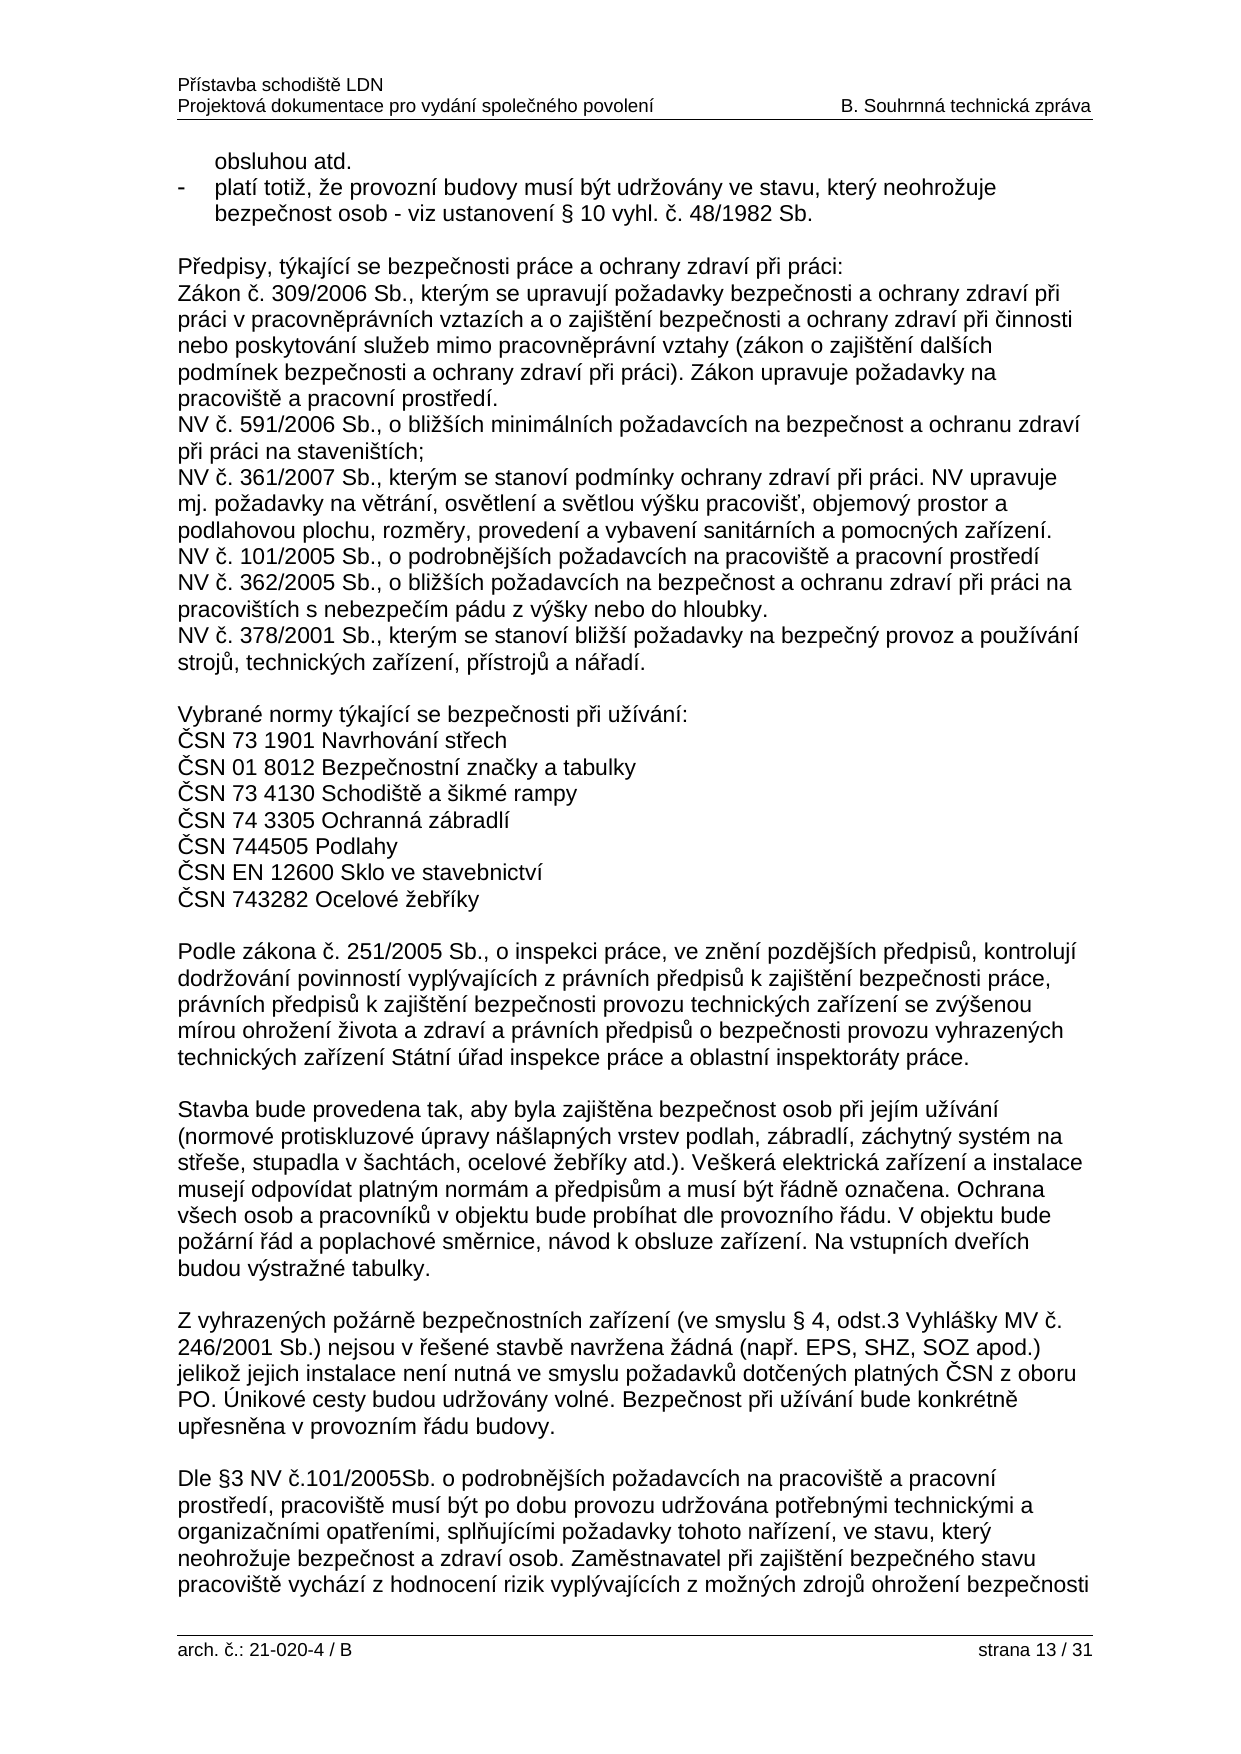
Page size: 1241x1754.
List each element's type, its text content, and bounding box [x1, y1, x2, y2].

text Předpisy, týkající se bezpečnosti práce a ochrany zdraví při práci: [177, 253, 1093, 279]
text ČSN 743282 Ocelové žebříky [177, 886, 1093, 912]
text ČSN 74 3305 Ochranná zábradlí [177, 807, 1093, 833]
text NV č. 591/2006 Sb., o bližších minimálních požadavcích na bezpečnost a ochranu zdraví při práci na staveništích; [177, 411, 1093, 464]
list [177, 148, 1093, 174]
text ČSN 73 4130 Schodiště a šikmé rampy [177, 780, 1093, 807]
text Zákon č. 309/2006 Sb., kterým se upravují požadavky bezpečnosti a ochrany zdraví při práci v pracovněprávních vztazích a o zajištění bezpečnosti a ochrany zdraví při činnosti nebo poskytování služeb mimo pracovněprávní vztahy (zákon o zajištění dalších podmínek bezpečnosti a ochrany zdraví při práci). Zákon upravuje požadavky na pracoviště a pracovní prostředí. [177, 279, 1093, 411]
text Stavba bude provedena tak, aby byla zajištěna bezpečnost osob při jejím užívání (normové protiskluzové úpravy nášlapných vrstev podlah, zábradlí, záchytný systém na střeše, stupadla v šachtách, ocelové žebříky atd.). Veškerá elektrická zařízení a instalace musejí odpovídat platným normám a předpisům a musí být řádně označena. Ochrana všech osob a pracovníků v objektu bude probíhat dle provozního řádu. V objektu bude požární řád a poplachové směrnice, návod k obsluze zařízení. Na vstupních dveřích budou výstražné tabulky. [177, 1096, 1093, 1281]
text ČSN 01 8012 Bezpečnostní značky a tabulky [177, 754, 1093, 780]
text ČSN EN 12600 Sklo ve stavebnictví [177, 859, 1093, 886]
text Podle zákona č. 251/2005 Sb., o inspekci práce, ve znění pozdějších předpisů, kontrolují dodržování povinností vyplývajících z právních předpisů k zajištění bezpečnosti práce, právních předpisů k zajištění bezpečnosti provozu technických zařízení se zvýšenou mírou ohrožení života a zdraví a právních předpisů o bezpečnosti provozu vyhrazených technických zařízení Státní úřad inspekce práce a oblastní inspektoráty práce. [177, 938, 1093, 1070]
text ČSN 744505 Podlahy [177, 833, 1093, 859]
text ČSN 73 1901 Navrhování střech [177, 727, 1093, 754]
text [177, 1465, 1093, 1597]
text NV č. 361/2007 Sb., kterým se stanoví podmínky ochrany zdraví při práci. NV upravuje mj. požadavky na větrání, osvětlení a světlou výšku pracovišť, objemový prostor a podlahovou plochu, rozměry, provedení a vybavení sanitárních a pomocných zařízení. [177, 464, 1093, 543]
text NV č. 362/2005 Sb., o bližších požadavcích na bezpečnost a ochranu zdraví při práci na pracovištích s nebezpečím pádu z výšky nebo do hloubky. [177, 569, 1093, 622]
text Vybrané normy týkající se bezpečnosti při užívání: [177, 701, 1093, 727]
text NV č. 101/2005 Sb., o podrobnějších požadavcích na pracoviště a pracovní prostředí [177, 543, 1093, 569]
text Z vyhrazených požárně bezpečnostních zařízení (ve smyslu § 4, odst.3 Vyhlášky MV č. 246/2001 Sb.) nejsou v řešené stavbě navržena žádná (např. EPS, SHZ, SOZ apod.) jelikož jejich instalace není nutná ve smyslu požadavků dotčených platných ČSN z oboru PO. Únikové cesty budou udržovány volné. Bezpečnost při užívání bude konkrétně upřesněna v provozním řádu budovy. [177, 1307, 1093, 1439]
list platí totiž, že provozní budovy musí být udržovány ve stavu, který neohrožuje bezpečnost osob - viz ustanovení § 10 vyhl. č. 48/1982 Sb. [177, 174, 1093, 227]
text NV č. 378/2001 Sb., kterým se stanoví bližší požadavky na bezpečný provoz a používání strojů, technických zařízení, přístrojů a nářadí. [177, 622, 1093, 675]
